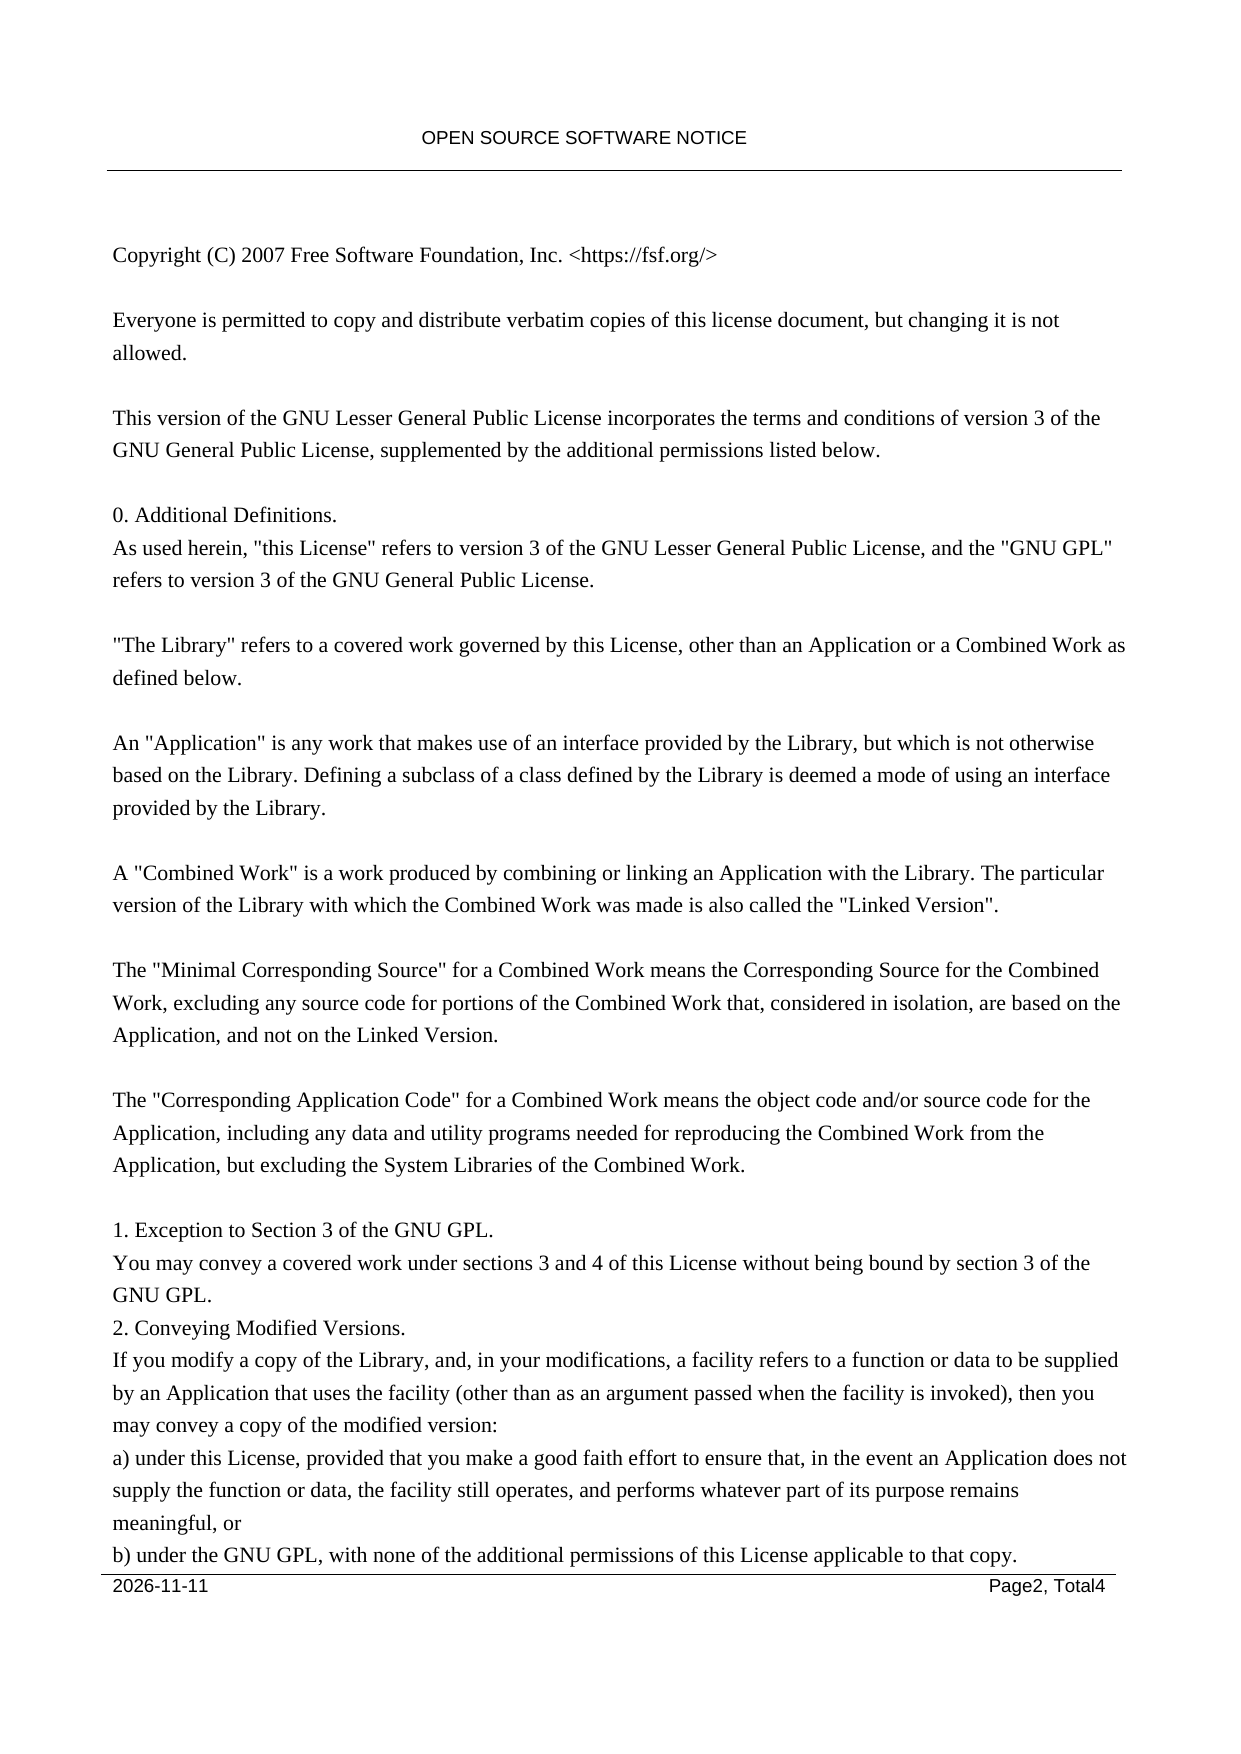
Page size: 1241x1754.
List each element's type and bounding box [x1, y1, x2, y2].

text [112, 206, 1128, 1571]
